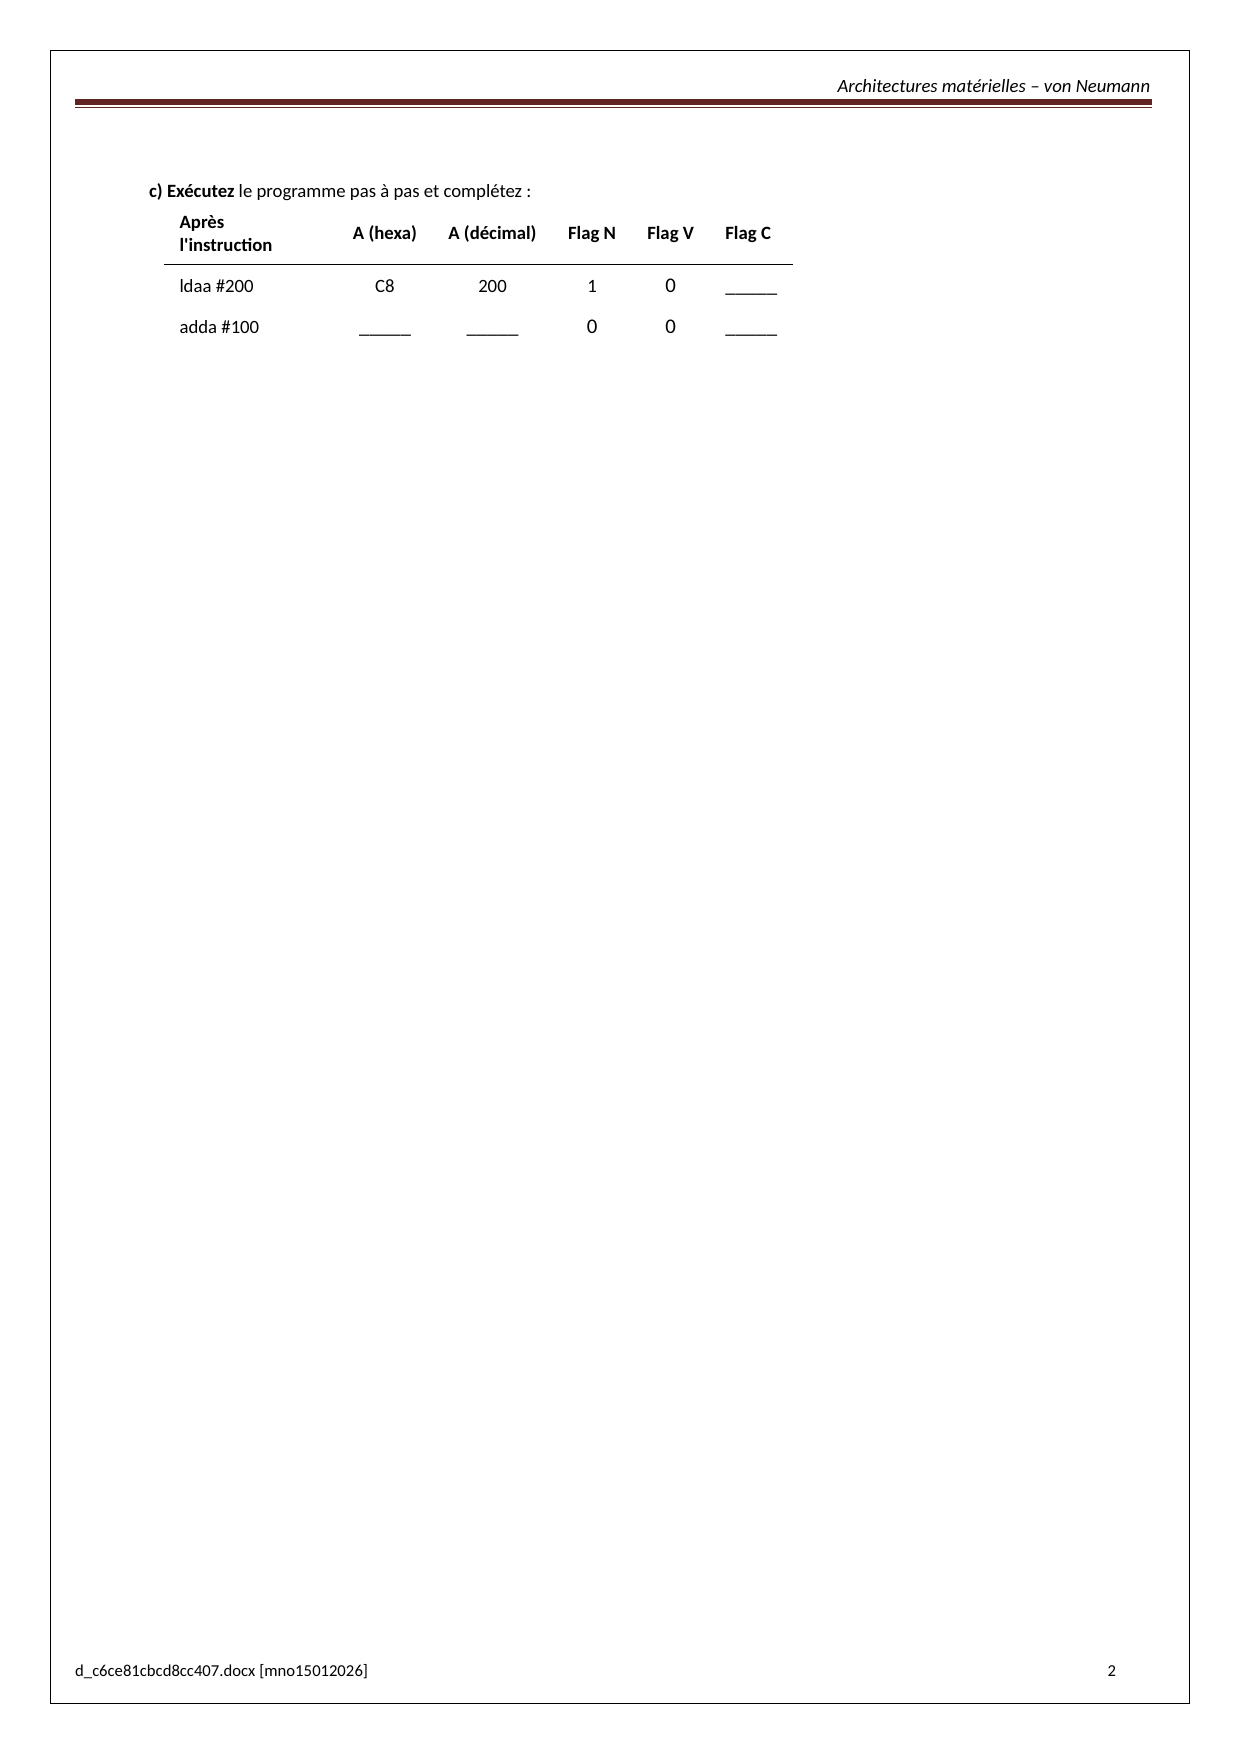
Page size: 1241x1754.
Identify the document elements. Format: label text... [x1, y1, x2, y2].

table_cell 0 [631, 306, 709, 347]
table_header A (décimal) [433, 202, 552, 264]
text c) Exécutez le programme pas à pas et complétez : [149, 179, 1152, 202]
table_cell _____ [433, 306, 552, 347]
table_cell adda #100 [164, 306, 337, 347]
table_header A (hexa) [337, 202, 432, 264]
table_header Après l'instruction [164, 202, 337, 264]
table_cell 0 [552, 306, 631, 347]
table_cell _____ [337, 306, 432, 347]
table_cell ldaa #200 [164, 265, 337, 306]
table_cell 1 [552, 265, 631, 306]
table_cell 0 [631, 265, 709, 306]
table_cell _____ [710, 306, 793, 347]
table_header Flag C [710, 202, 793, 264]
table_cell C8 [337, 265, 432, 306]
table_cell _____ [710, 265, 793, 306]
table_header Flag N [552, 202, 631, 264]
table_header Flag V [631, 202, 709, 264]
table_cell 200 [433, 265, 552, 306]
